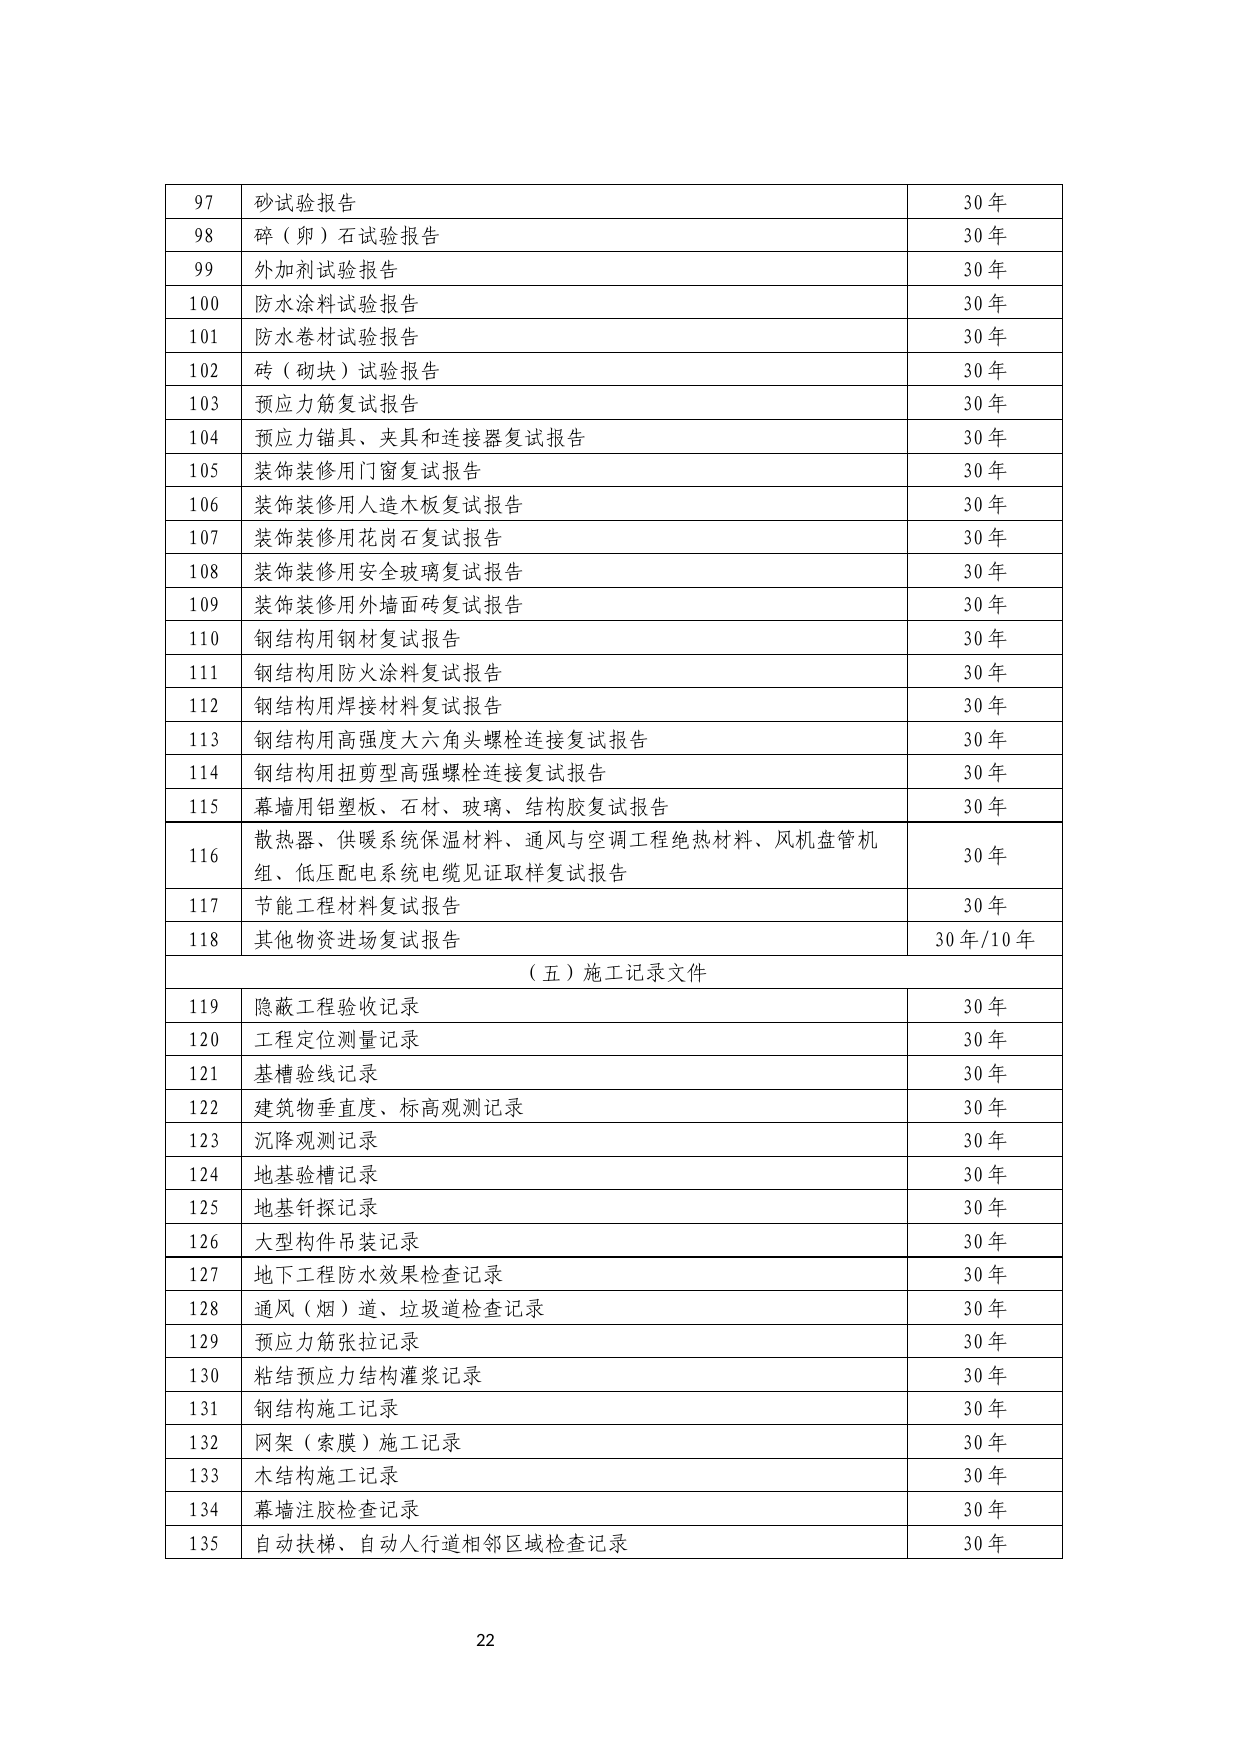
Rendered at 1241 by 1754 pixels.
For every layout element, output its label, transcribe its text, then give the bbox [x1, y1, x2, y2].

table_cell 30年 [908, 487, 1062, 519]
table_cell 30年 [908, 989, 1062, 1022]
table_cell 隐蔽工程验收记录 [242, 989, 907, 1022]
table_cell 大型构件吊装记录 [242, 1224, 907, 1256]
table_cell 装饰装修用花岗石复试报告 [242, 521, 907, 553]
table_cell 126 [166, 1224, 241, 1256]
table_cell 钢结构用防火涂料复试报告 [242, 655, 907, 687]
table_cell 30年 [908, 1023, 1062, 1055]
table_cell 30年 [908, 1325, 1062, 1357]
table_cell 沉降观测记录 [242, 1123, 907, 1156]
table_cell 地下工程防水效果检查记录 [242, 1258, 907, 1290]
table_cell 30年 [908, 789, 1062, 821]
table_cell 109 [166, 588, 241, 620]
table_cell 111 [166, 655, 241, 687]
table_cell 114 [166, 755, 241, 788]
table_cell 30年 [908, 1123, 1062, 1156]
table_cell 102 [166, 353, 241, 385]
table_cell 装饰装修用安全玻璃复试报告 [242, 554, 907, 587]
table_cell 135 [166, 1526, 241, 1558]
table_cell 107 [166, 521, 241, 553]
table_cell 108 [166, 554, 241, 587]
table_cell 外加剂试验报告 [242, 252, 907, 285]
table_cell 基槽验线记录 [242, 1056, 907, 1089]
table_cell 133 [166, 1459, 241, 1491]
table_cell 124 [166, 1157, 241, 1189]
table_cell 132 [166, 1425, 241, 1458]
table_cell 其他物资进场复试报告 [242, 922, 907, 954]
table_cell 装饰装修用门窗复试报告 [242, 454, 907, 486]
table_cell 建筑物垂直度、标高观测记录 [242, 1090, 907, 1122]
table_cell 钢结构用焊接材料复试报告 [242, 688, 907, 721]
table_cell 30年 [908, 1459, 1062, 1491]
table_cell 105 [166, 454, 241, 486]
table_cell 30年 [908, 219, 1062, 251]
table_cell 钢结构用高强度大六角头螺栓连接复试报告 [242, 722, 907, 754]
table_cell 106 [166, 487, 241, 519]
table_cell 工程定位测量记录 [242, 1023, 907, 1055]
table_cell 30年 [908, 1425, 1062, 1458]
table_cell 粘结预应力结构灌浆记录 [242, 1358, 907, 1391]
table_cell 30年 [908, 889, 1062, 921]
table_cell 30年 [908, 319, 1062, 352]
table_cell 30年 [908, 1258, 1062, 1290]
table_cell 30年 [908, 1358, 1062, 1391]
table_cell 129 [166, 1325, 241, 1357]
table_cell 幕墙用铝塑板、石材、玻璃、结构胶复试报告 [242, 789, 907, 821]
table_cell 钢结构用扭剪型高强螺栓连接复试报告 [242, 755, 907, 788]
table_cell 103 [166, 386, 241, 419]
table_cell 115 [166, 789, 241, 821]
table_cell 30年 [908, 1526, 1062, 1558]
table_cell 30年 [908, 386, 1062, 419]
table_cell 砂试验报告 [242, 185, 907, 218]
table_cell 30年 [908, 1291, 1062, 1323]
table_cell 30年 [908, 755, 1062, 788]
table_cell 通风（烟）道、垃圾道检查记录 [242, 1291, 907, 1323]
table_cell 30年 [908, 252, 1062, 285]
table_cell 128 [166, 1291, 241, 1323]
table_cell 30年 [908, 1157, 1062, 1189]
table_cell 30年 [908, 420, 1062, 452]
table_cell 预应力筋张拉记录 [242, 1325, 907, 1357]
table_cell 99 [166, 252, 241, 285]
table_cell （五）施工记录文件 [166, 956, 1062, 988]
table_cell 113 [166, 722, 241, 754]
table_cell 30年 [908, 185, 1062, 218]
table_cell 地基验槽记录 [242, 1157, 907, 1189]
table_cell 30年 [908, 722, 1062, 754]
table_cell 钢结构用钢材复试报告 [242, 621, 907, 654]
table_cell 112 [166, 688, 241, 721]
table_cell 120 [166, 1023, 241, 1055]
table_cell 118 [166, 922, 241, 954]
table_cell 121 [166, 1056, 241, 1089]
table_cell 101 [166, 319, 241, 352]
table_cell 100 [166, 286, 241, 318]
table_cell 30年 [908, 588, 1062, 620]
table_cell 30年 [908, 286, 1062, 318]
table_cell 30年 [908, 621, 1062, 654]
table_cell 地基钎探记录 [242, 1190, 907, 1223]
table_cell 散热器、供暖系统保温材料、通风与空调工程绝热材料、风机盘管机组、低压配电系统电缆见证取样复试报告 [242, 823, 907, 887]
table_cell 30年 [908, 688, 1062, 721]
table_cell 网架（索膜）施工记录 [242, 1425, 907, 1458]
table_cell 钢结构施工记录 [242, 1392, 907, 1424]
table_cell 防水涂料试验报告 [242, 286, 907, 318]
table_cell 装饰装修用外墙面砖复试报告 [242, 588, 907, 620]
table_cell 134 [166, 1492, 241, 1525]
table_cell 130 [166, 1358, 241, 1391]
table_cell 30年 [908, 1492, 1062, 1525]
table_cell 117 [166, 889, 241, 921]
table_cell 30年 [908, 353, 1062, 385]
table_cell 104 [166, 420, 241, 452]
table_cell 30年 [908, 1224, 1062, 1256]
table_cell 30年 [908, 655, 1062, 687]
table_cell 30年 [908, 1190, 1062, 1223]
table_cell 30年 [908, 554, 1062, 587]
table_cell 砖（砌块）试验报告 [242, 353, 907, 385]
table_cell 116 [166, 823, 241, 887]
table_cell 110 [166, 621, 241, 654]
table_cell 123 [166, 1123, 241, 1156]
table_cell 127 [166, 1258, 241, 1290]
table_cell 119 [166, 989, 241, 1022]
table_cell 30年 [908, 1392, 1062, 1424]
table_cell 98 [166, 219, 241, 251]
table_cell 木结构施工记录 [242, 1459, 907, 1491]
table_cell 30年 [908, 454, 1062, 486]
table_cell 97 [166, 185, 241, 218]
table_cell 碎（卵）石试验报告 [242, 219, 907, 251]
table_cell 125 [166, 1190, 241, 1223]
table_cell 幕墙注胶检查记录 [242, 1492, 907, 1525]
table_cell 节能工程材料复试报告 [242, 889, 907, 921]
table_cell 30年 [908, 1056, 1062, 1089]
table_cell 装饰装修用人造木板复试报告 [242, 487, 907, 519]
table_cell 30年/10年 [908, 922, 1062, 954]
table_cell 30年 [908, 1090, 1062, 1122]
table_cell 预应力锚具、夹具和连接器复试报告 [242, 420, 907, 452]
table_cell 防水卷材试验报告 [242, 319, 907, 352]
table_cell 自动扶梯、自动人行道相邻区域检查记录 [242, 1526, 907, 1558]
table_cell 30年 [908, 521, 1062, 553]
table_cell 122 [166, 1090, 241, 1122]
table_cell 30年 [908, 823, 1062, 887]
table_cell 预应力筋复试报告 [242, 386, 907, 419]
table_cell 131 [166, 1392, 241, 1424]
